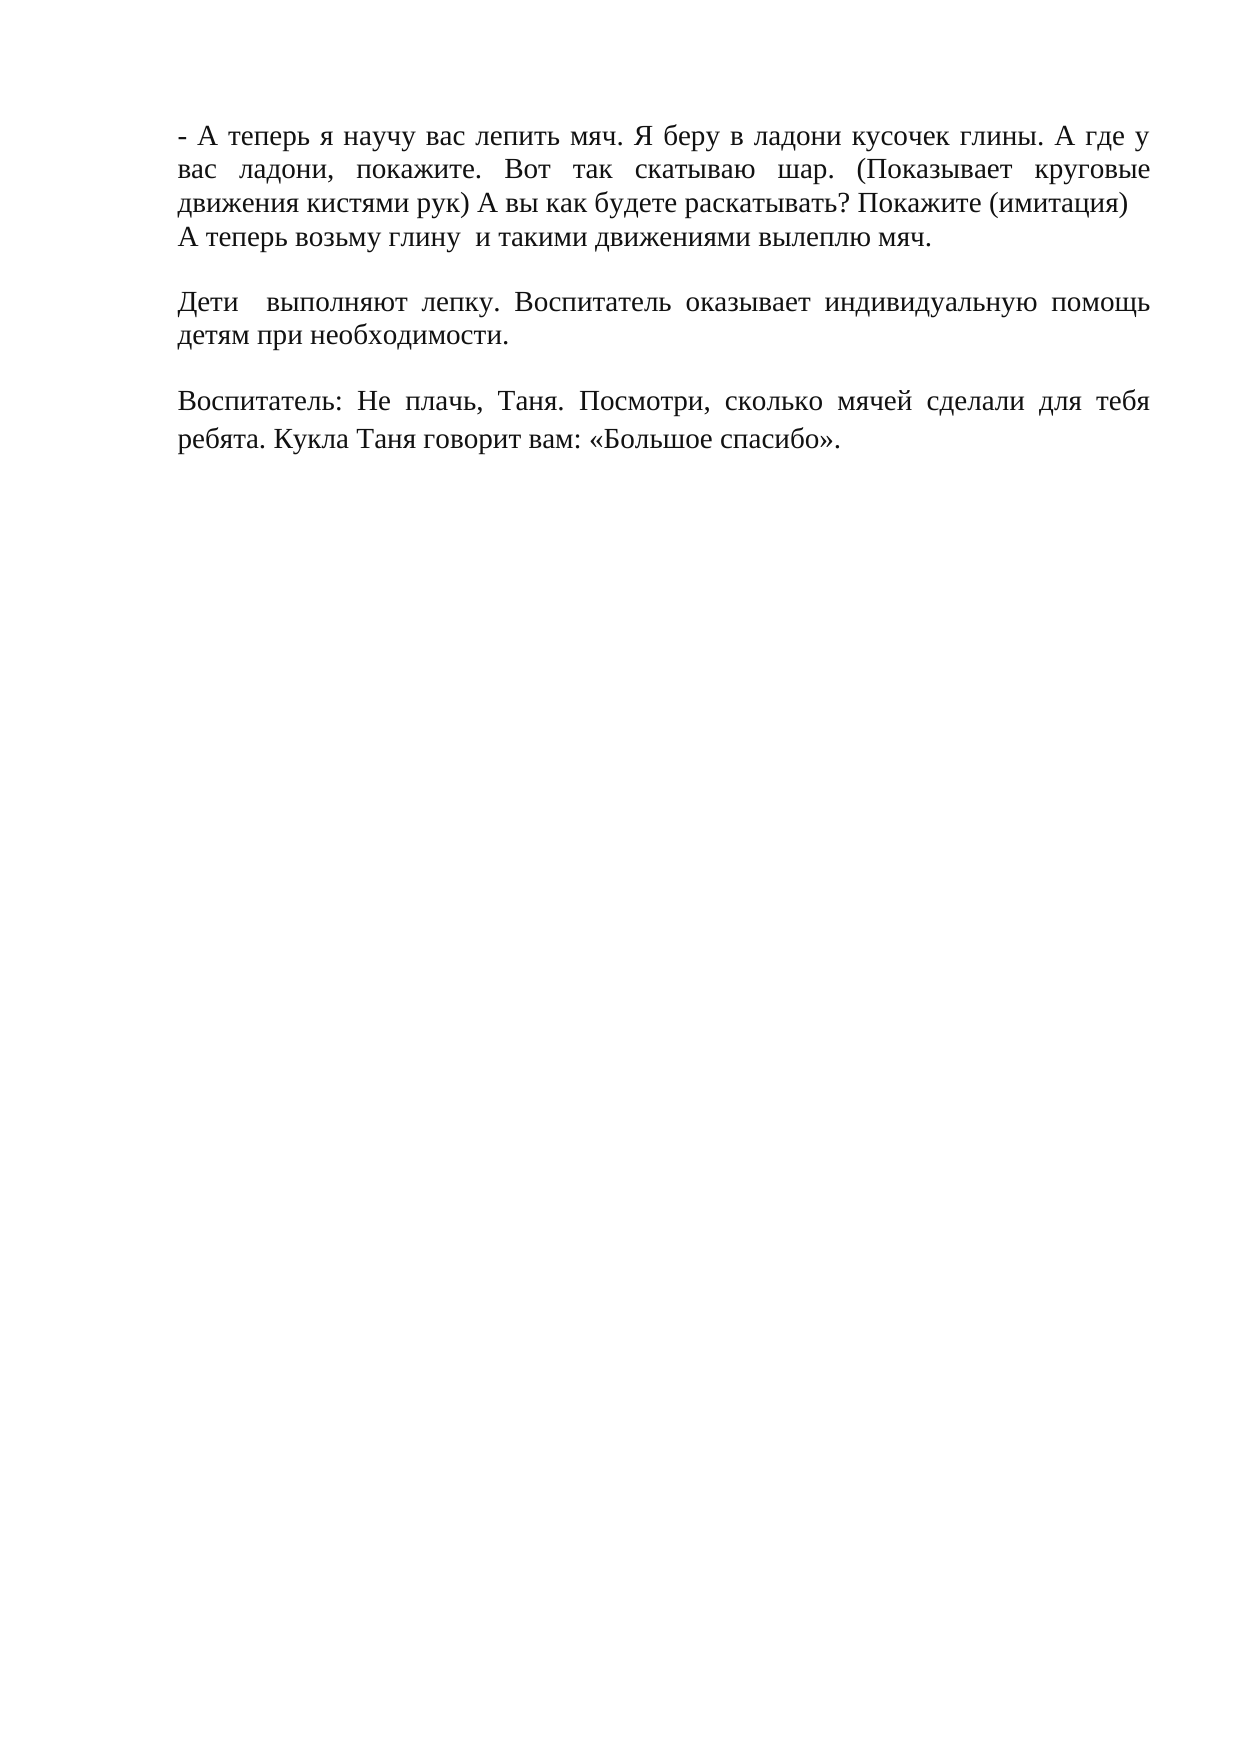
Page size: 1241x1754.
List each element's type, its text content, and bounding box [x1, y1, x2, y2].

text - А теперь я научу вас лепить мяч. Я беру в ладони кусочек глины. А где у вас ладони, покажите. Вот так скатываю шар. (Показывает круговые движения кистями рук) А вы как будете раскатывать? Покажите (имитация) [177, 118, 1152, 219]
text Дети выполняют лепку. Воспитатель оказывает индивидуальную помощь детям при необходимости. [177, 284, 1152, 351]
text Воспитатель: Не плачь, Таня. Посмотри, сколько мячей сделали для тебя ребята. Кукла Таня говорит вам: «Большое спасибо». [177, 383, 1152, 455]
text А теперь возьму глину и такими движениями вылеплю мяч. [177, 219, 1152, 252]
